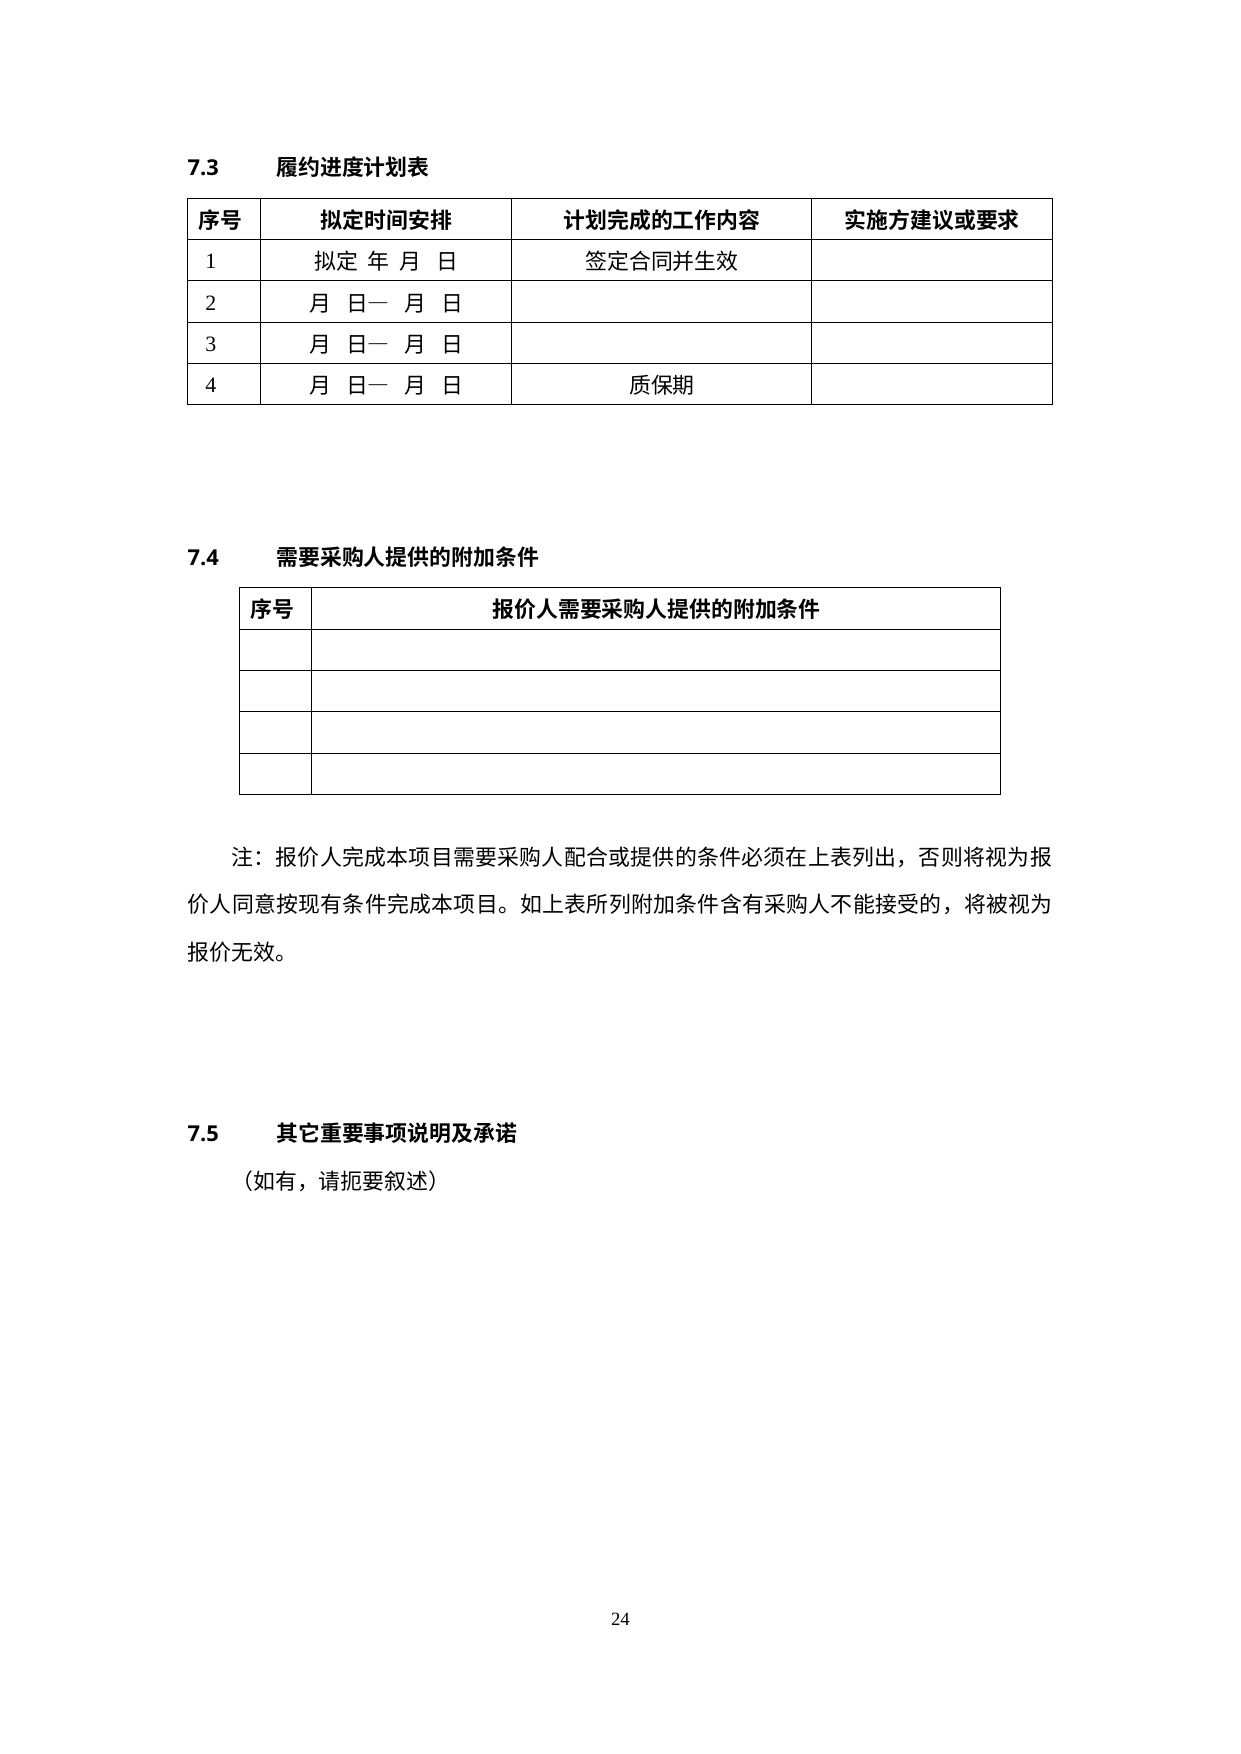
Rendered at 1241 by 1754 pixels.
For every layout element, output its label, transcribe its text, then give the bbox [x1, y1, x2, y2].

subtitle 7.4 需要采购人提供的附加条件 [187, 539, 1053, 571]
table_cell [188, 323, 260, 363]
table_cell [812, 281, 1052, 322]
table_cell [812, 240, 1052, 280]
table_header 实施方建议或要求 [812, 199, 1052, 239]
table_cell 月 日— 月 日 [261, 323, 511, 363]
table_cell [812, 364, 1052, 404]
table_cell [312, 712, 1000, 752]
table_cell [312, 671, 1000, 711]
text （如有，请扼要叙述） [187, 1164, 1053, 1195]
table_cell [240, 671, 311, 711]
table_cell [512, 281, 811, 322]
table_cell [312, 630, 1000, 670]
table_cell [188, 364, 260, 404]
table_cell [240, 712, 311, 752]
table_header 序号 [240, 588, 311, 628]
table_cell [188, 281, 260, 322]
table_cell [812, 323, 1052, 363]
table_cell [312, 754, 1000, 794]
table_cell 质保期 [512, 364, 811, 404]
text 注：报价人完成本项目需要采购人配合或提供的条件必须在上表列出，否则将视为报价人同意按现有条件完成本项目。如上表所列附加条件含有采购人不能接受的，将被视为报价无效。 [187, 839, 1053, 966]
subtitle 7.3 履约进度计划表 [187, 150, 1053, 182]
table_header 报价人需要采购人提供的附加条件 [312, 588, 1000, 628]
table_cell 月 日— 月 日 [261, 281, 511, 322]
table_cell 签定合同并生效 [512, 240, 811, 280]
table_cell 拟定 年 月 日 [261, 240, 511, 280]
table_cell [240, 630, 311, 670]
table_header 拟定时间安排 [261, 199, 511, 239]
table_header 计划完成的工作内容 [512, 199, 811, 239]
table_cell [512, 323, 811, 363]
table_cell [188, 240, 260, 280]
subtitle 7.5 其它重要事项说明及承诺 [187, 1116, 1053, 1148]
table_header 序号 [188, 199, 260, 239]
table_cell 月 日— 月 日 [261, 364, 511, 404]
table_cell [240, 754, 311, 794]
